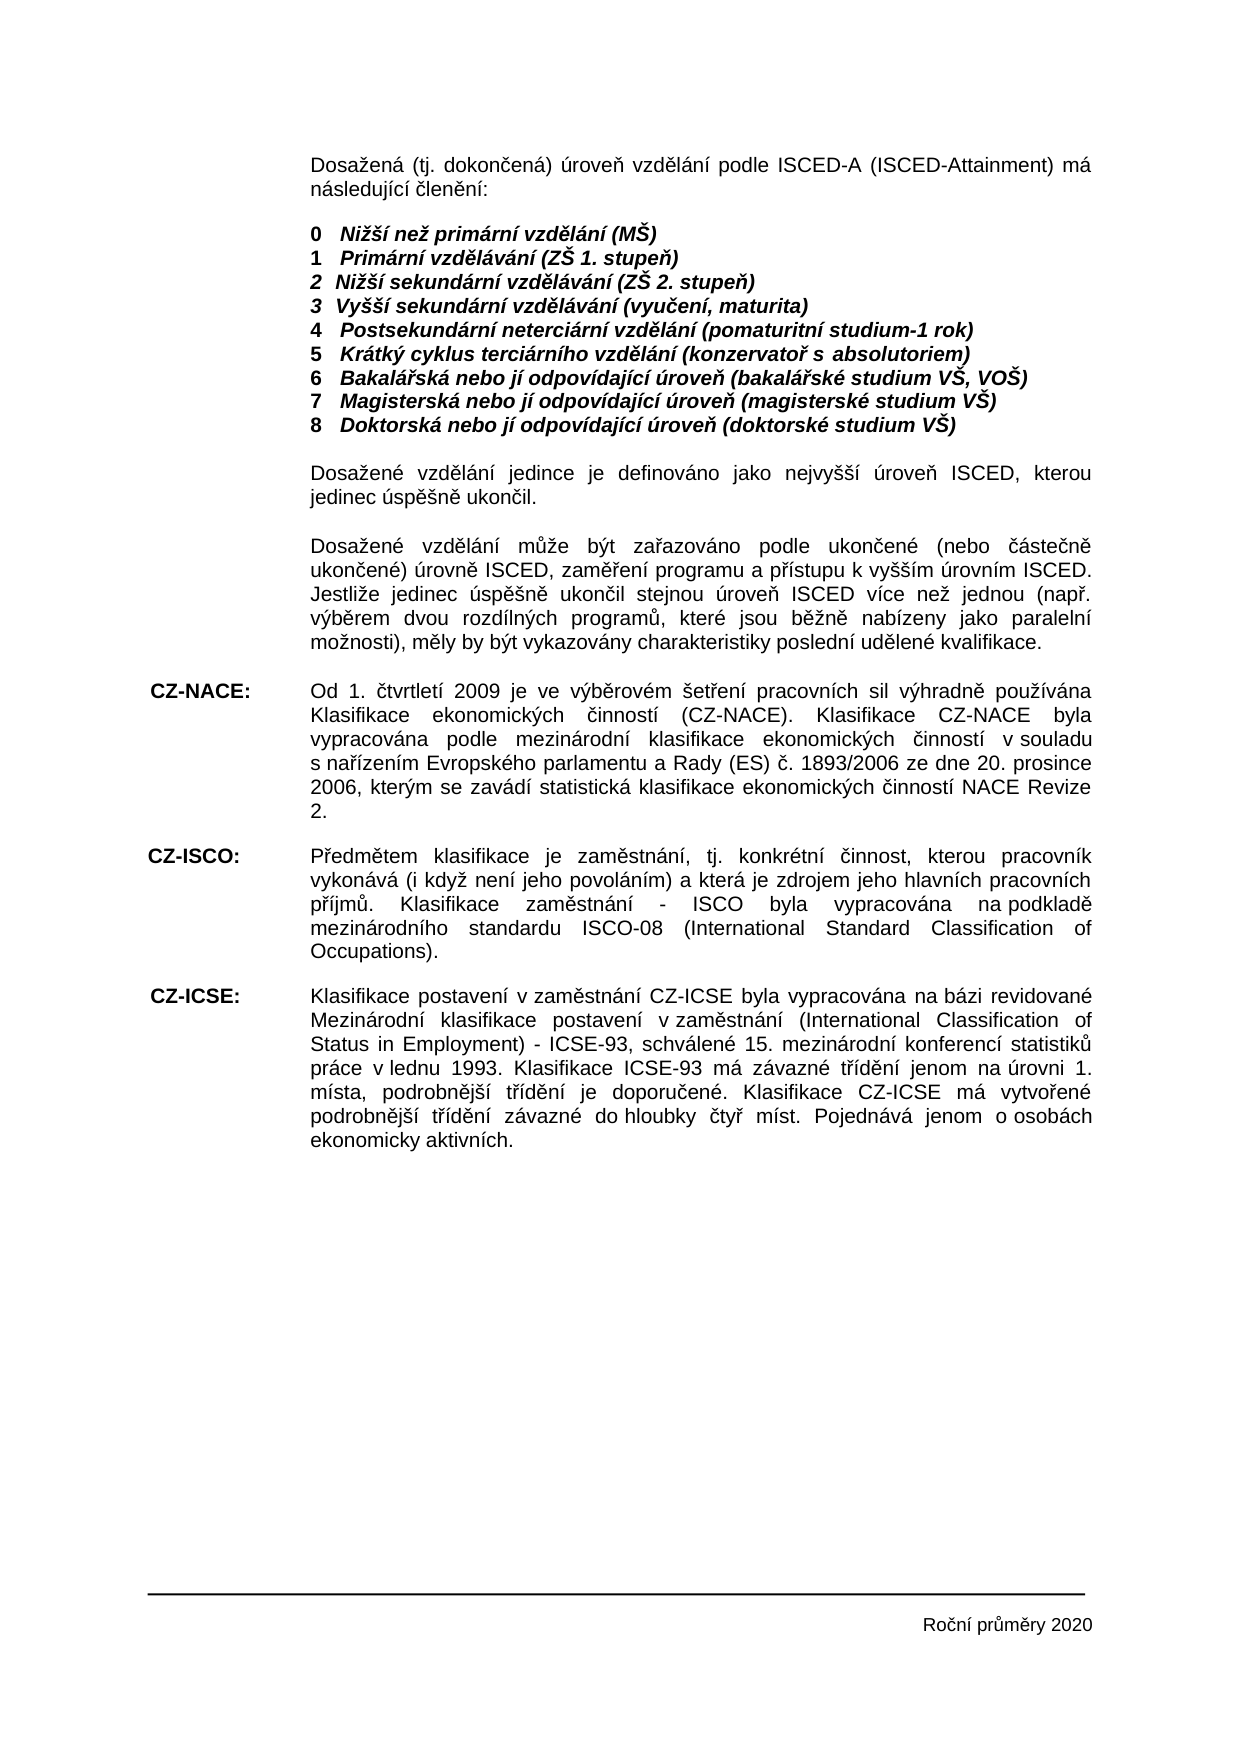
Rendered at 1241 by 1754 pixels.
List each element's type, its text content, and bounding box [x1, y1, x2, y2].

text 7 Magisterská nebo jí odpovídající úroveň (magisterské studium VŠ) [310, 389, 1092, 413]
text 8 Doktorská nebo jí odpovídající úroveň (doktorské studium VŠ) [310, 413, 1092, 437]
text CZ-ICSE: Klasifikace postavení v zaměstnání CZ-ICSE byla vypracována na bázi revidované Mezinárodní klasifikace postavení v zaměstnání (International Classification of Status in Employment) - ICSE-93, schválené 15. mezinárodní konferencí statistiků práce v lednu 1993. Klasifikace ICSE-93 má závazné třídění jenom na úrovni 1. místa, podrobnější třídění je doporučené. Klasifikace CZ-ICSE má vytvořené podrobnější třídění závazné do hloubky čtyř míst. Pojednává jenom o osobách ekonomicky aktivních. [150, 984, 1092, 1152]
text 4 Postsekundární neterciární vzdělání (pomaturitní studium-1 rok) [310, 317, 1092, 341]
text 1 Primární vzdělávání (ZŠ 1. stupeň) [310, 246, 1092, 269]
text 0 Nižší než primární vzdělání (MŠ) [310, 222, 1092, 246]
text CZ-NACE: Od 1. čtvrtletí 2009 je ve výběrovém šetření pracovních sil výhradně používána Klasifikace ekonomických činností (CZ-NACE). Klasifikace CZ-NACE byla vypracována podle mezinárodní klasifikace ekonomických činností v souladu s nařízením Evropského parlamentu a Rady (ES) č. 1893/2006 ze dne 20. prosince 2006, kterým se zavádí statistická klasifikace ekonomických činností NACE Revize 2. [150, 679, 1092, 823]
text 5 Krátký cyklus terciárního vzdělání (konzervatoř s absolutoriem) [310, 341, 1092, 365]
text Dosažená (tj. dokončená) úroveň vzdělání podle ISCED-A (ISCED-Attainment) má následující členění: [162, 153, 1092, 201]
text Dosažené vzdělání může být zařazováno podle ukončené (nebo částečně ukončené) úrovně ISCED, zaměření programu a přístupu k vyšším úrovním ISCED. Jestliže jedinec úspěšně ukončil stejnou úroveň ISCED více než jednou (např. výběrem dvou rozdílných programů, které jsou běžně nabízeny jako paralelní možnosti), měly by být vykazovány charakteristiky poslední udělené kvalifikace. [310, 534, 1092, 654]
text CZ-ISCO: Předmětem klasifikace je zaměstnání, tj. konkrétní činnost, kterou pracovník vykonává (i když není jeho povoláním) a která je zdrojem jeho hlavních pracovních příjmů. Klasifikace zaměstnání - ISCO byla vypracována na podkladě mezinárodního standardu ISCO-08 (International Standard Classification of Occupations). [148, 843, 1092, 963]
text Dosažené vzdělání jedince je definováno jako nejvyšší úroveň ISCED, kterou jedinec úspěšně ukončil. [310, 461, 1092, 509]
text 3 Vyšší sekundární vzdělávání (vyučení, maturita) [310, 293, 1092, 317]
text 2 Nižší sekundární vzdělávání (ZŠ 2. stupeň) [290, 269, 1092, 293]
text 6 Bakalářská nebo jí odpovídající úroveň (bakalářské studium VŠ, VOŠ) [310, 365, 1092, 389]
